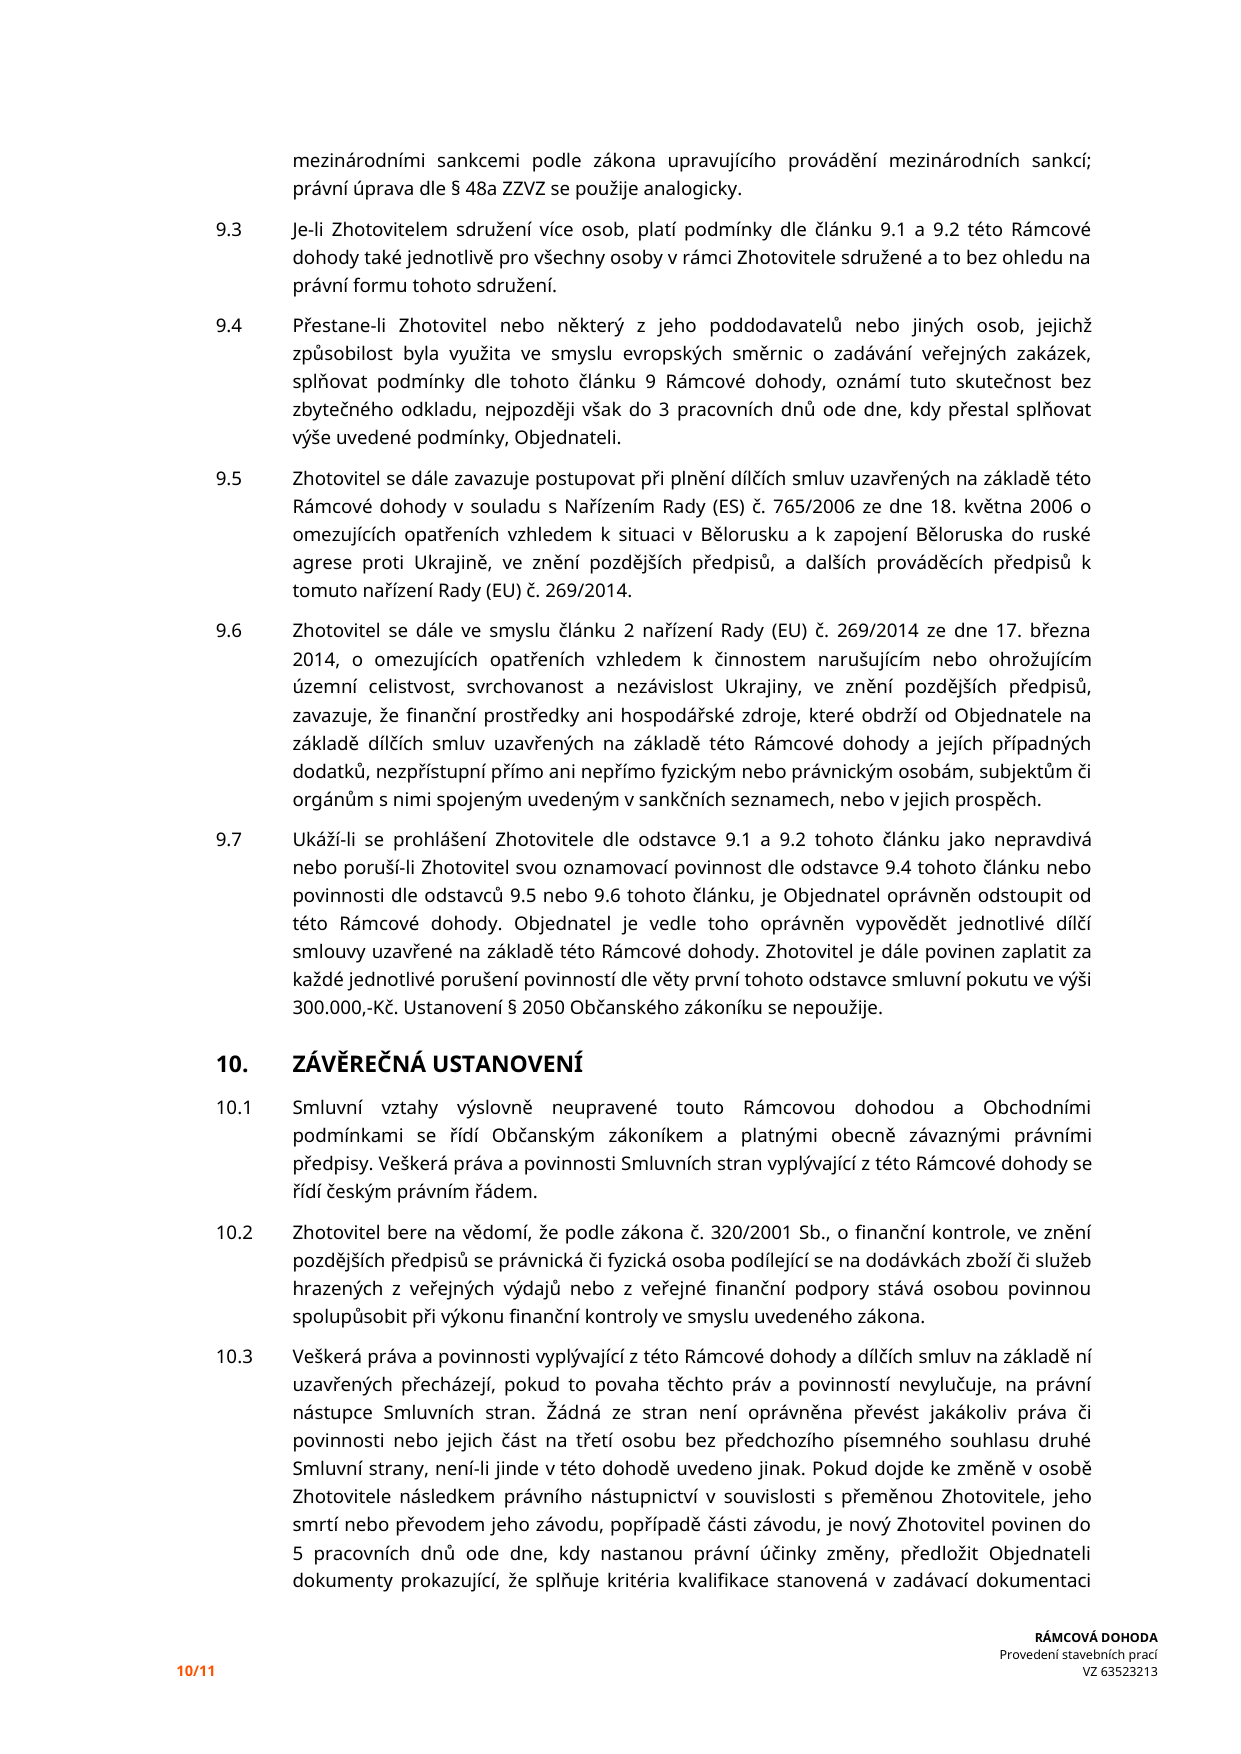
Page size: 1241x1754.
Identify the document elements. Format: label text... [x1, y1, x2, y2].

text Zhotovitel se dále ve smyslu článku 2 nařízení Rady (EU) č. 269/2014 ze dne 17. března 2014, o omezujících opatřeních vzhledem k činnostem narušujícím nebo ohrožujícím územní celistvost, svrchovanost a nezávislost Ukrajiny, ve znění pozdějších předpisů, zavazuje, že finanční prostředky ani hospodářské zdroje, které obdrží od Objednatele na základě dílčích smluv uzavřených na základě této Rámcové dohody a jejích případných dodatků, nezpřístupní přímo ani nepřímo fyzickým nebo právnickým osobám, subjektům či orgánům s nimi spojeným uvedeným v sankčních seznamech, nebo v jejich prospěch. [216, 618, 1093, 811]
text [216, 1344, 1093, 1593]
text ZÁVĚREČNÁ USTANOVENÍ [216, 1048, 1093, 1079]
text Ukáží-li se prohlášení Zhotovitele dle odstavce 9.1 a 9.2 tohoto článku jako nepravdivá nebo poruší-li Zhotovitel svou oznamovací povinnost dle odstavce 9.4 tohoto článku nebo povinnosti dle odstavců 9.5 nebo 9.6 tohoto článku, je Objednatel oprávněn odstoupit od této Rámcové dohody. Objednatel je vedle toho oprávněn vypovědět jednotlivé dílčí smlouvy uzavřené na základě této Rámcové dohody. Zhotovitel je dále povinen zaplatit za každé jednotlivé porušení povinností dle věty první tohoto odstavce smluvní pokutu ve výši 300.000,-Kč. Ustanovení § 2050 Občanského zákoníku se nepoužije. [216, 826, 1093, 1020]
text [216, 147, 1093, 201]
text Zhotovitel bere na vědomí, že podle zákona č. 320/2001 Sb., o finanční kontrole, ve znění pozdějších předpisů se právnická či fyzická osoba podílející se na dodávkách zboží či služeb hrazených z veřejných výdajů nebo z veřejné finanční podpory stává osobou povinnou spolupůsobit při výkonu finanční kontroly ve smyslu uvedeného zákona. [216, 1219, 1093, 1329]
text Přestane-li Zhotovitel nebo některý z jeho poddodavatelů nebo jiných osob, jejichž způsobilost byla využita ve smyslu evropských směrnic o zadávání veřejných zakázek, splňovat podmínky dle tohoto článku 9 Rámcové dohody, oznámí tuto skutečnost bez zbytečného odkladu, nejpozději však do 3 pracovních dnů ode dne, kdy přestal splňovat výše uvedené podmínky, Objednateli. [216, 313, 1093, 450]
text Zhotovitel se dále zavazuje postupovat při plnění dílčích smluv uzavřených na základě této Rámcové dohody v souladu s Nařízením Rady (ES) č. 765/2006 ze dne 18. května 2006 o omezujících opatřeních vzhledem k situaci v Bělorusku a k zapojení Běloruska do ruské agrese proti Ukrajině, ve znění pozdějších předpisů, a dalších prováděcích předpisů k tomuto nařízení Rady (EU) č. 269/2014. [216, 465, 1093, 603]
text Je-li Zhotovitelem sdružení více osob, platí podmínky dle článku 9.1 a 9.2 této Rámcové dohody také jednotlivě pro všechny osoby v rámci Zhotovitele sdružené a to bez ohledu na právní formu tohoto sdružení. [216, 216, 1093, 298]
text Smluvní vztahy výslovně neupravené touto Rámcovou dohodou a Obchodními podmínkami se řídí Občanským zákoníkem a platnými obecně závaznými právními předpisy. Veškerá práva a povinnosti Smluvních stran vyplývající z této Rámcové dohody se řídí českým právním řádem. [216, 1094, 1093, 1204]
